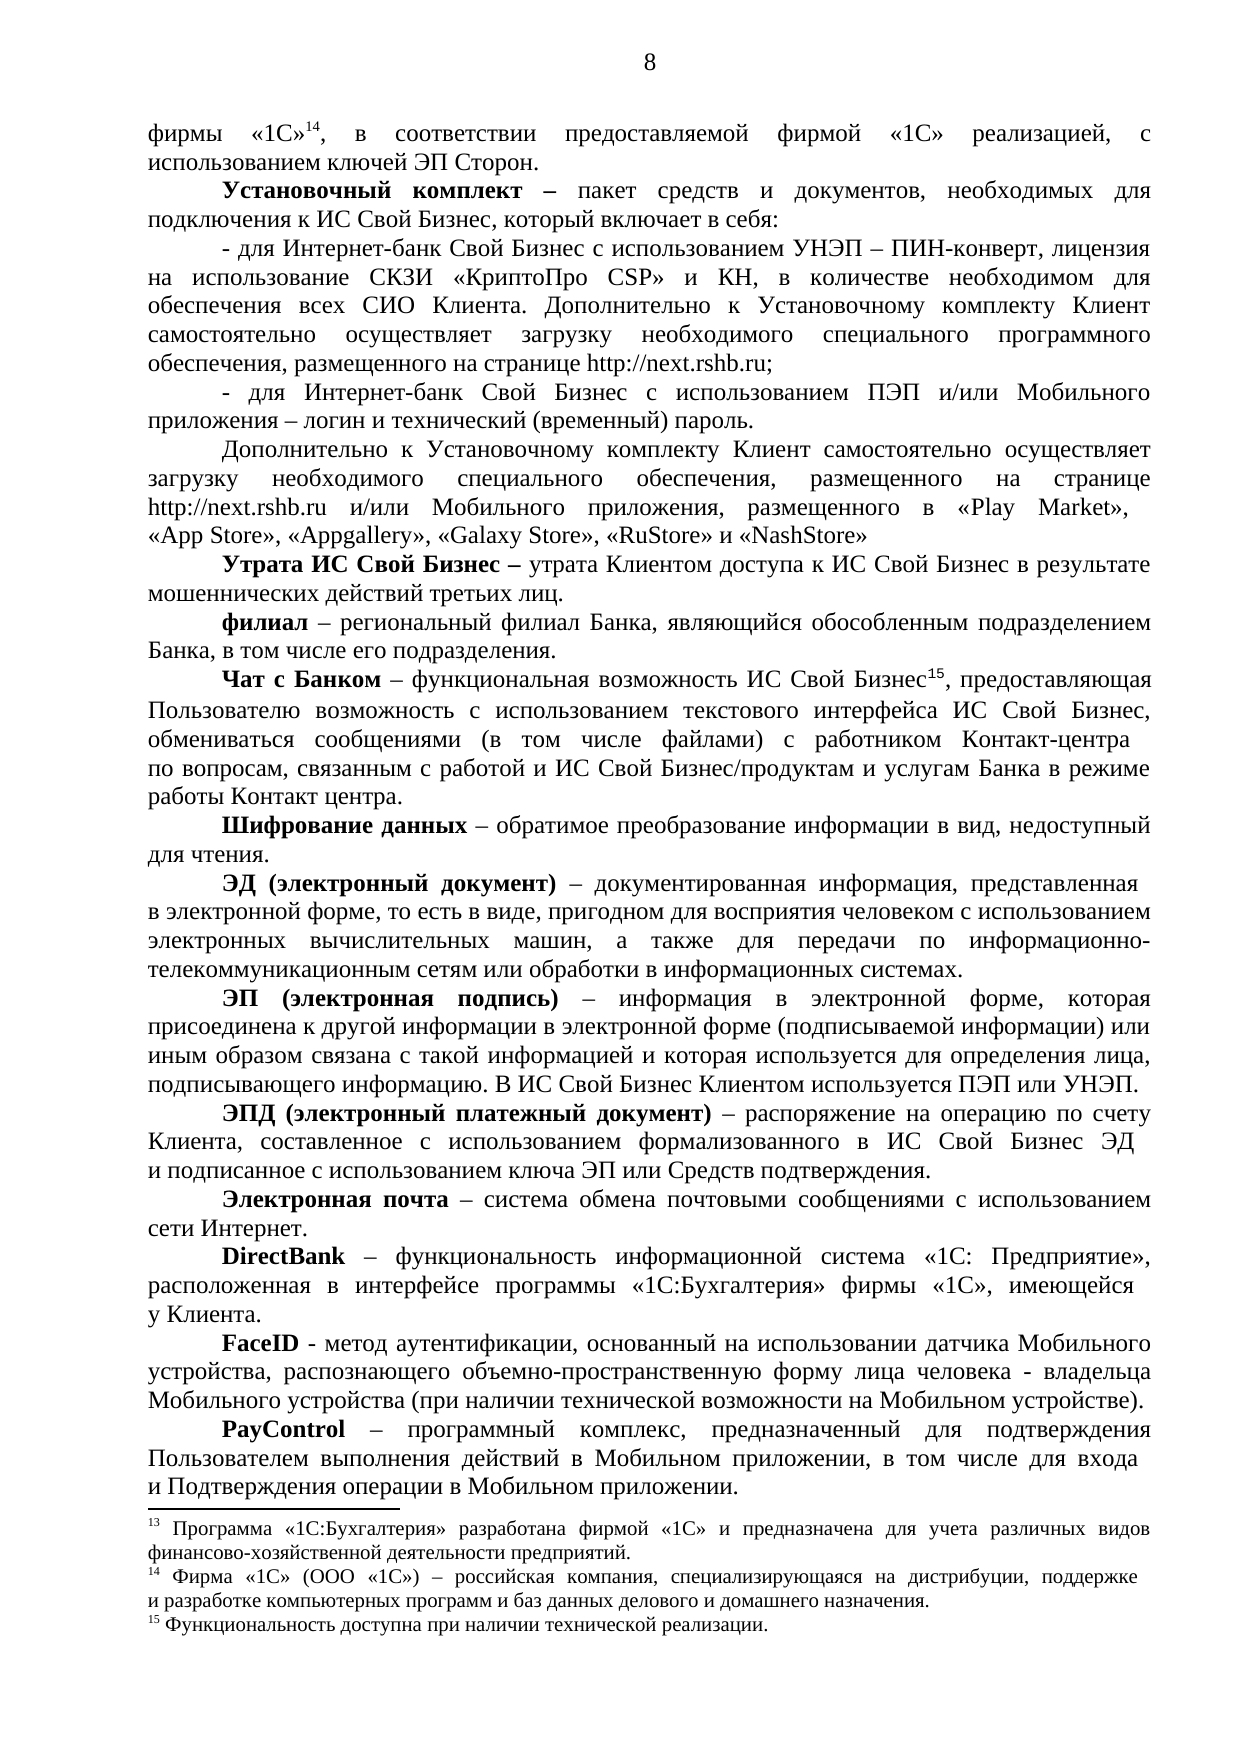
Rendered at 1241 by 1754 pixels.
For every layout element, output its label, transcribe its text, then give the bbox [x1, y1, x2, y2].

text Установочный комплект – пакет средств и документов, необходимых для подключения к ИС Свой Бизнес, который включает в себя: [148, 176, 1152, 233]
text DirectBank – функциональность информационной система «1С: Предприятие», расположенная в интерфейсе программы «1С:Бухгалтерия» фирмы «1С», имеющейся у Клиента. [148, 1241, 1152, 1328]
text ЭД (электронный документ) – документированная информация, представленная в электронной форме, то есть в виде, пригодном для восприятия человеком с использованием электронных вычислительных машин, а также для передачи по информационно-телекоммуникационным сетям или обработки в информационных системах. [148, 868, 1152, 983]
text ЭП (электронная подпись) – информация в электронной форме, которая присоединена к другой информации в электронной форме (подписываемой информации) или иным образом связана с такой информацией и которая используется для определения лица, подписывающего информацию. В ИС Свой Бизнес Клиентом используется ПЭП или УНЭП. [148, 983, 1152, 1098]
text Шифрование данных – обратимое преобразование информации в вид, недоступный для чтения. [148, 810, 1152, 868]
text Утрата ИС Свой Бизнес – утрата Клиентом доступа к ИС Свой Бизнес в результате мошеннических действий третьих лиц. [148, 549, 1152, 607]
text - для Интернет-банк Свой Бизнес с использованием УНЭП – ПИН-конверт, лицензия на использование СКЗИ «КриптоПро CSP» и КН, в количестве необходимом для обеспечения всех СИО Клиента. Дополнительно к Установочному комплекту Клиент самостоятельно осуществляет загрузку необходимого специального программного обеспечения, размещенного на странице http://next.rshb.ru; [148, 233, 1152, 377]
text PayControl – программный комплекс, предназначенный для подтверждения Пользователем выполнения действий в Мобильном приложении, в том числе для входа и Подтверждения операции в Мобильном приложении. [148, 1414, 1152, 1500]
text ЭПД (электронный платежный документ) – распоряжение на операцию по счету Клиента, составленное с использованием формализованного в ИС Свой Бизнес ЭД и подписанное с использованием ключа ЭП или Средств подтверждения. [148, 1098, 1152, 1184]
text Дополнительно к Установочному комплекту Клиент самостоятельно осуществляет загрузку необходимого специального обеспечения, размещенного на странице http://next.rshb.ru и/или Мобильного приложения, размещенного в «Play Market», «App Store», «Appgallery», «Galaxy Store», «RuStore» и «NashStore» [148, 434, 1152, 549]
text Электронная почта – система обмена почтовыми сообщениями с использованием сети Интернет. [148, 1184, 1152, 1241]
text FaceID - метод аутентификации, основанный на использовании датчика Мобильного устройства, распознающего объемно-пространственную форму лица человека - владельца Мобильного устройства (при наличии технической возможности на Мобильном устройстве). [148, 1328, 1152, 1414]
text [148, 118, 1152, 176]
text филиал – региональный филиал Банка, являющийся обособленным подразделением Банка, в том числе его подразделения. [148, 607, 1152, 664]
text - для Интернет-банк Свой Бизнес с использованием ПЭП и/или Мобильного приложения – логин и технический (временный) пароль. [148, 377, 1152, 434]
text Чат с Банком – функциональная возможность ИС Свой Бизнес, предоставляющая Пользователю возможность с использованием текстового интерфейса ИС Свой Бизнес, обмениваться сообщениями (в том числе файлами) с работником Контакт-центра по вопросам, связанным с работой и ИС Свой Бизнес/продуктам и услугам Банка в режиме работы Контакт центра. [148, 664, 1152, 810]
